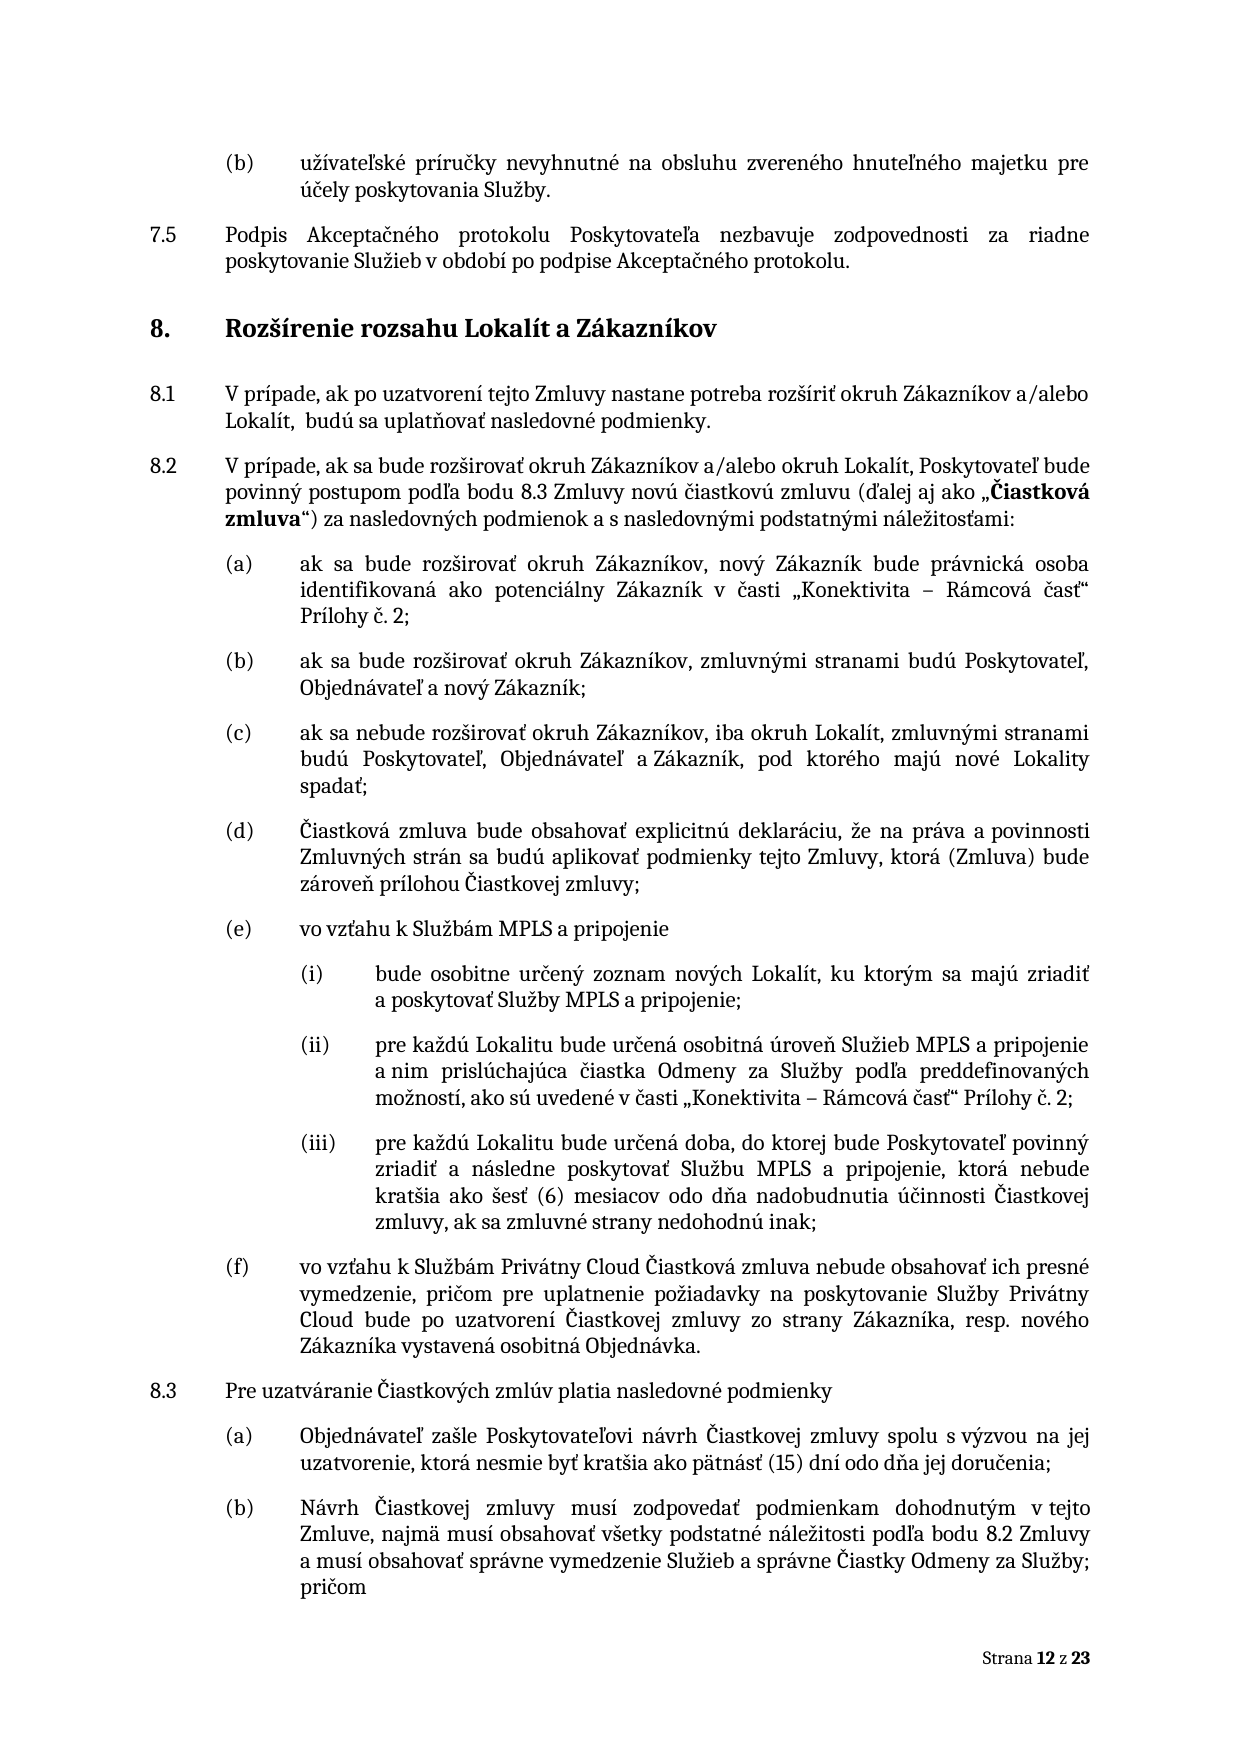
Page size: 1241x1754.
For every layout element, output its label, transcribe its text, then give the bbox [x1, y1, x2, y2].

subtitle Návrh Čiastkovej zmluvy musí zodpovedať podmienkam dohodnutým v tejto Zmluve, najmä musí obsahovať všetky podstatné náležitosti podľa bodu 8.2 Zmluvy a musí obsahovať správne vymedzenie Služieb a správne Čiastky Odmeny za Služby; pričom [225, 1495, 1090, 1600]
subtitle Podpis Akceptačného protokolu Poskytovateľa nezbavuje zodpovednosti za riadne poskytovanie Služieb v období po podpise Akceptačného protokolu. [150, 221, 1090, 274]
subtitle pre každú Lokalitu bude určená doba, do ktorej bude Poskytovateľ povinný zriadiť a následne poskytovať Službu MPLS a pripojenie, ktorá nebude kratšia ako šesť (6) mesiacov odo dňa nadobudnutia účinnosti Čiastkovej zmluvy, ak sa zmluvné strany nedohodnú inak; [300, 1130, 1090, 1235]
subtitle Čiastková zmluva bude obsahovať explicitnú deklaráciu, že na práva a povinnosti Zmluvných strán sa budú aplikovať podmienky tejto Zmluvy, ktorá (Zmluva) bude zároveň prílohou Čiastkovej zmluvy; [225, 818, 1090, 897]
subtitle vo vzťahu k Službám Privátny Cloud Čiastková zmluva nebude obsahovať ich presné vymedzenie, pričom pre uplatnenie požiadavky na poskytovanie Služby Privátny Cloud bude po uzatvorení Čiastkovej zmluvy zo strany Zákazníka, resp. nového Zákazníka vystavená osobitná Objednávka. [225, 1254, 1090, 1359]
subtitle V prípade, ak sa bude rozširovať okruh Zákazníkov a/alebo okruh Lokalít, Poskytovateľ bude povinný postupom podľa bodu 8.3 Zmluvy novú čiastkovú zmluvu (ďalej aj ako „Čiastková zmluva“) za nasledovných podmienok a s nasledovnými podstatnými náležitosťami: [150, 453, 1090, 532]
subtitle ak sa bude rozširovať okruh Zákazníkov, zmluvnými stranami budú Poskytovateľ, Objednávateľ a nový Zákazník; [225, 648, 1090, 701]
subtitle ak sa nebude rozširovať okruh Zákazníkov, iba okruh Lokalít, zmluvnými stranami budú Poskytovateľ, Objednávateľ a Zákazník, pod ktorého majú nové Lokality spadať; [225, 720, 1090, 799]
subtitle vo vzťahu k Službám MPLS a pripojenie [225, 915, 1090, 942]
subtitle užívateľské príručky nevyhnutné na obsluhu zvereného hnuteľného majetku pre účely poskytovania Služby. [225, 150, 1090, 203]
subtitle pre každú Lokalitu bude určená osobitná úroveň Služieb MPLS a pripojenie a nim prislúchajúca čiastka Odmeny za Služby podľa preddefinovaných možností, ako sú uvedené v časti „Konektivita – Rámcová časť“ Prílohy č. 2; [300, 1032, 1090, 1111]
subtitle bude osobitne určený zoznam nových Lokalít, ku ktorým sa majú zriadiť a poskytovať Služby MPLS a pripojenie; [300, 961, 1090, 1013]
subtitle Pre uzatváranie Čiastkových zmlúv platia nasledovné podmienky [150, 1378, 1090, 1404]
subtitle Objednávateľ zašle Poskytovateľovi návrh Čiastkovej zmluvy spolu s výzvou na jej uzatvorenie, ktorá nesmie byť kratšia ako pätnásť (15) dní odo dňa jej doručenia; [225, 1423, 1090, 1476]
subtitle V prípade, ak po uzatvorení tejto Zmluvy nastane potreba rozšíriť okruh Zákazníkov a/alebo Lokalít, budú sa uplatňovať nasledovné podmienky. [150, 381, 1090, 434]
subtitle ak sa bude rozširovať okruh Zákazníkov, nový Zákazník bude právnická osoba identifikovaná ako potenciálny Zákazník v časti „Konektivita – Rámcová časť“ Prílohy č. 2; [225, 551, 1090, 629]
subtitle Rozšírenie rozsahu Lokalít a Zákazníkov [150, 312, 1090, 344]
